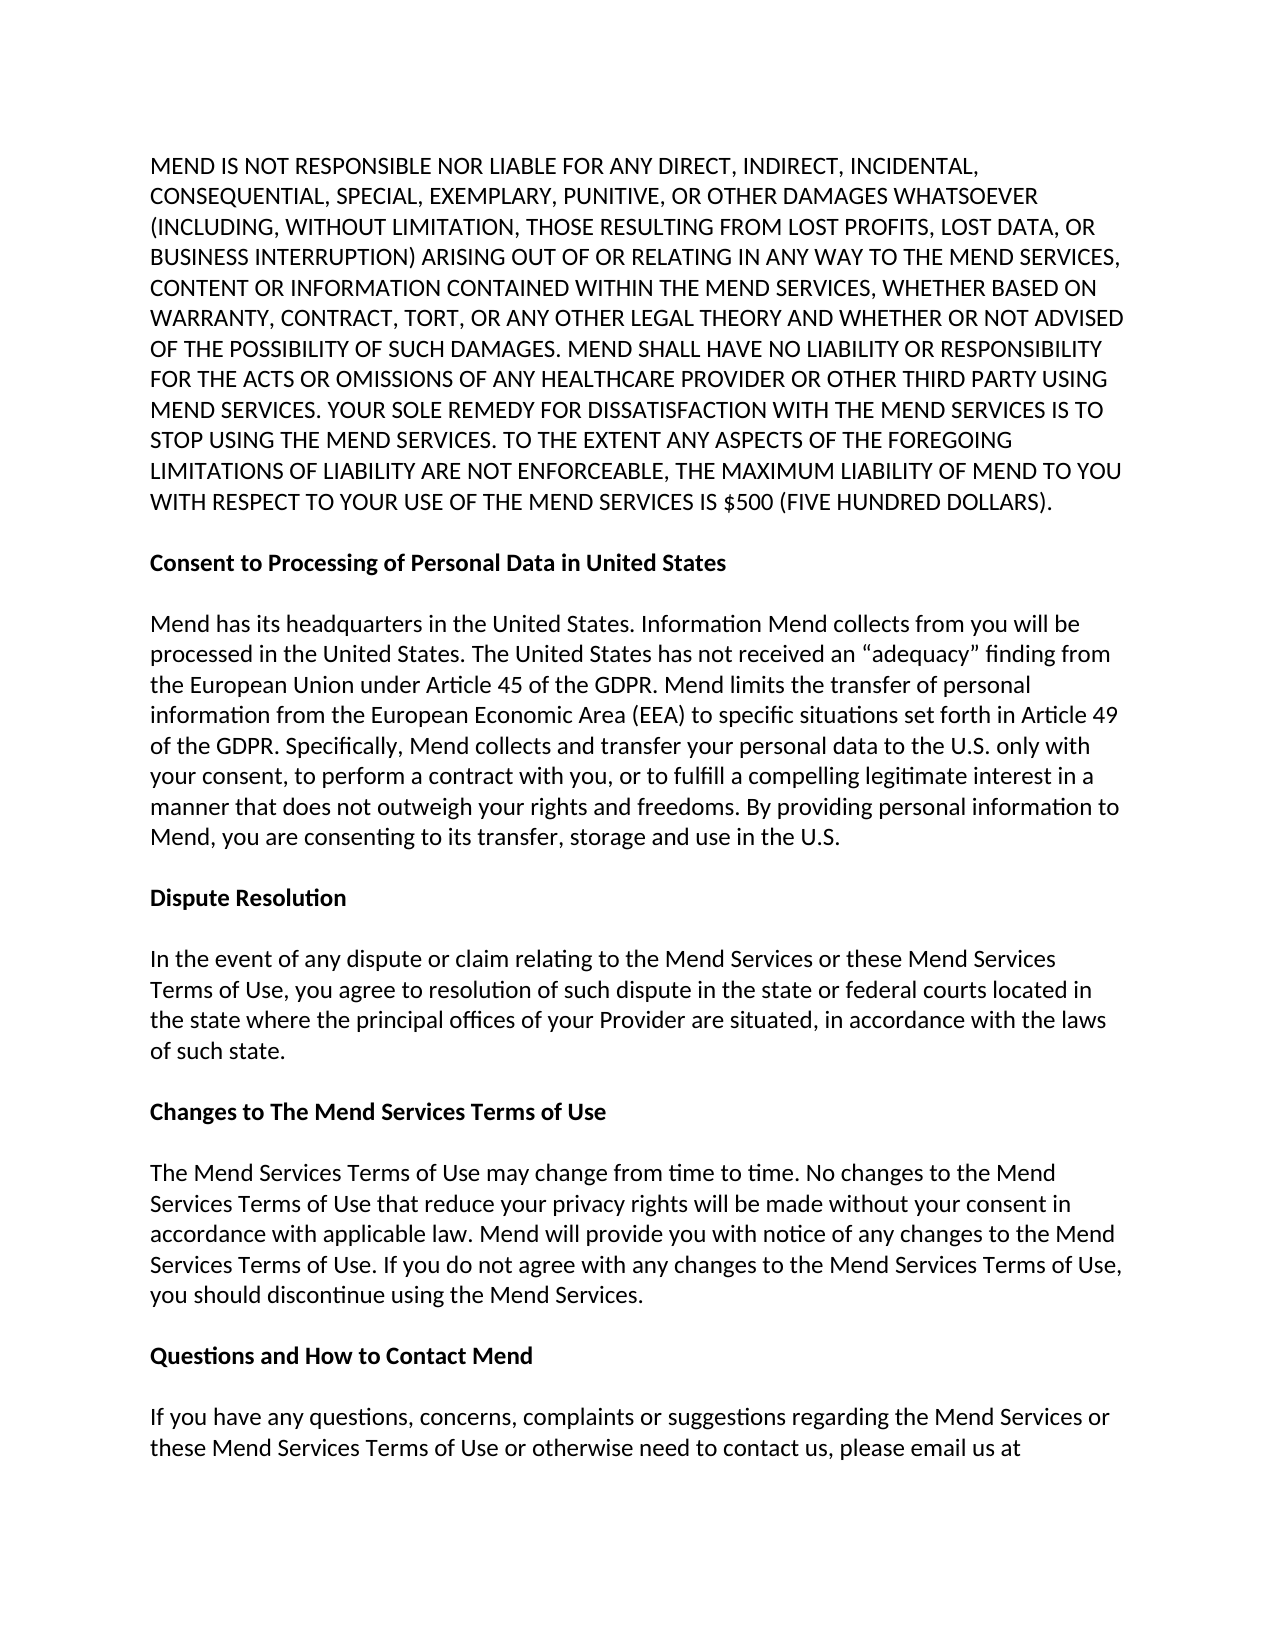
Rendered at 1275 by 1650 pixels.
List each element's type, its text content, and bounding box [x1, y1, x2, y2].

text Mend has its headquarters in the United States. Information Mend collects from you will be processed in the United States. The United States has not received an “adequacy” finding from the European Union under Article 45 of the GDPR. Mend limits the transfer of personal information from the European Economic Area (EEA) to specific situations set forth in Article 49 of the GDPR. Specifically, Mend collects and transfer your personal data to the U.S. only with your consent, to perform a contract with you, or to fulfill a compelling legitimate interest in a manner that does not outweigh your rights and freedoms. By providing personal information to Mend, you are consenting to its transfer, storage and use in the U.S. [150, 608, 1125, 852]
text Consent to Processing of Personal Data in United States [150, 547, 1125, 577]
text Questions and How to Contact Mend [150, 1340, 1125, 1371]
text Dispute Resolution [150, 882, 1125, 913]
text In the event of any dispute or claim relating to the Mend Services or these Mend Services Terms of Use, you agree to resolution of such dispute in the state or federal courts located in the state where the principal offices of your Provider are situated, in accordance with the laws of such state. [150, 943, 1125, 1066]
text Changes to The Mend Services Terms of Use [150, 1096, 1125, 1127]
text The Mend Services Terms of Use may change from time to time. No changes to the Mend Services Terms of Use that reduce your privacy rights will be made without your consent in accordance with applicable law. Mend will provide you with notice of any changes to the Mend Services Terms of Use. If you do not agree with any changes to the Mend Services Terms of Use, you should discontinue using the Mend Services. [150, 1157, 1125, 1310]
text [150, 1401, 1125, 1462]
text MEND IS NOT RESPONSIBLE NOR LIABLE FOR ANY DIRECT, INDIRECT, INCIDENTAL, CONSEQUENTIAL, SPECIAL, EXEMPLARY, PUNITIVE, OR OTHER DAMAGES WHATSOEVER (INCLUDING, WITHOUT LIMITATION, THOSE RESULTING FROM LOST PROFITS, LOST DATA, OR BUSINESS INTERRUPTION) ARISING OUT OF OR RELATING IN ANY WAY TO THE MEND SERVICES, CONTENT OR INFORMATION CONTAINED WITHIN THE MEND SERVICES, WHETHER BASED ON WARRANTY, CONTRACT, TORT, OR ANY OTHER LEGAL THEORY AND WHETHER OR NOT ADVISED OF THE POSSIBILITY OF SUCH DAMAGES. MEND SHALL HAVE NO LIABILITY OR RESPONSIBILITY FOR THE ACTS OR OMISSIONS OF ANY HEALTHCARE PROVIDER OR OTHER THIRD PARTY USING MEND SERVICES. YOUR SOLE REMEDY FOR DISSATISFACTION WITH THE MEND SERVICES IS TO STOP USING THE MEND SERVICES. TO THE EXTENT ANY ASPECTS OF THE FOREGOING LIMITATIONS OF LIABILITY ARE NOT ENFORCEABLE, THE MAXIMUM LIABILITY OF MEND TO YOU WITH RESPECT TO YOUR USE OF THE MEND SERVICES IS $500 (FIVE HUNDRED DOLLARS). [150, 150, 1125, 516]
